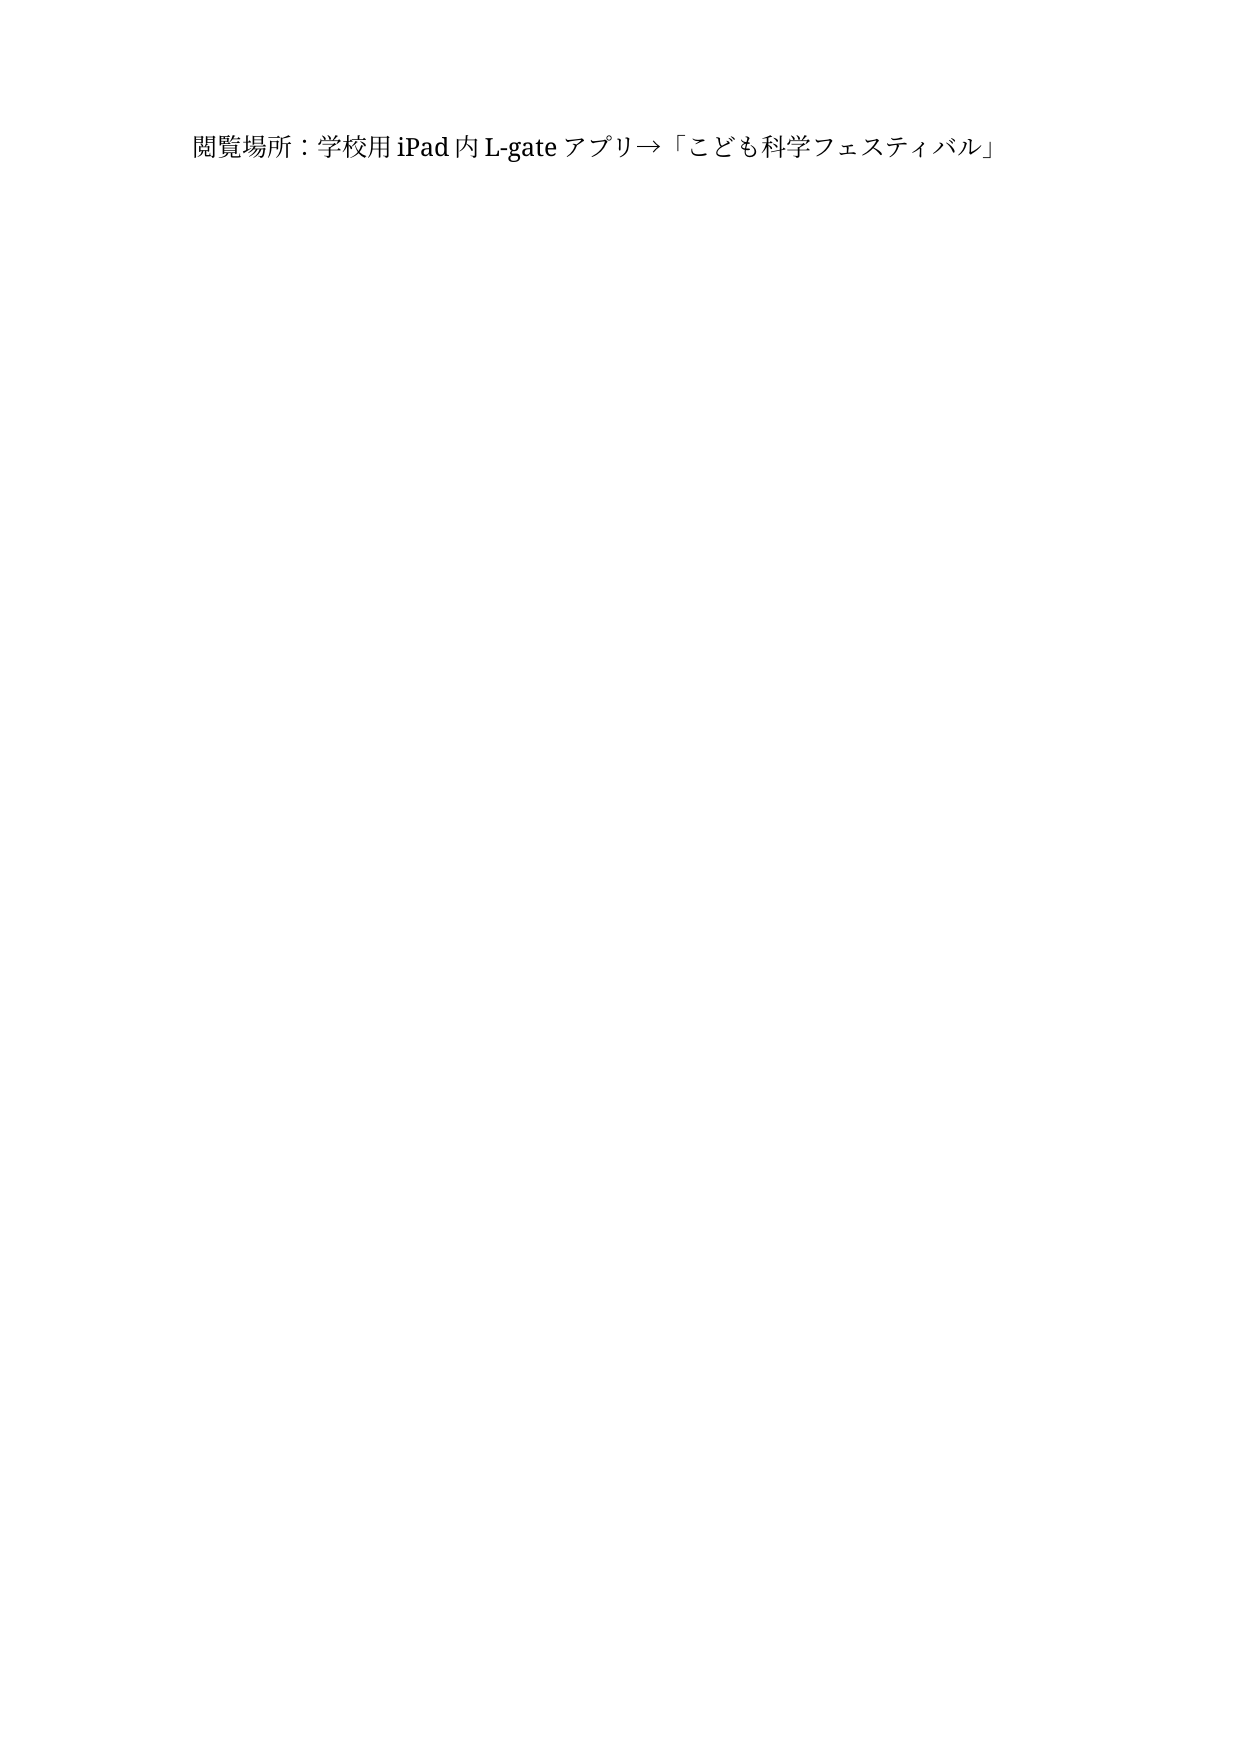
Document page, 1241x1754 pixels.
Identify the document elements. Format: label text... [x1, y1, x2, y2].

text 閲覧場所：学校用iPad内L-gateアプリ→「こども科学フェスティバル」 [142, 127, 1098, 164]
